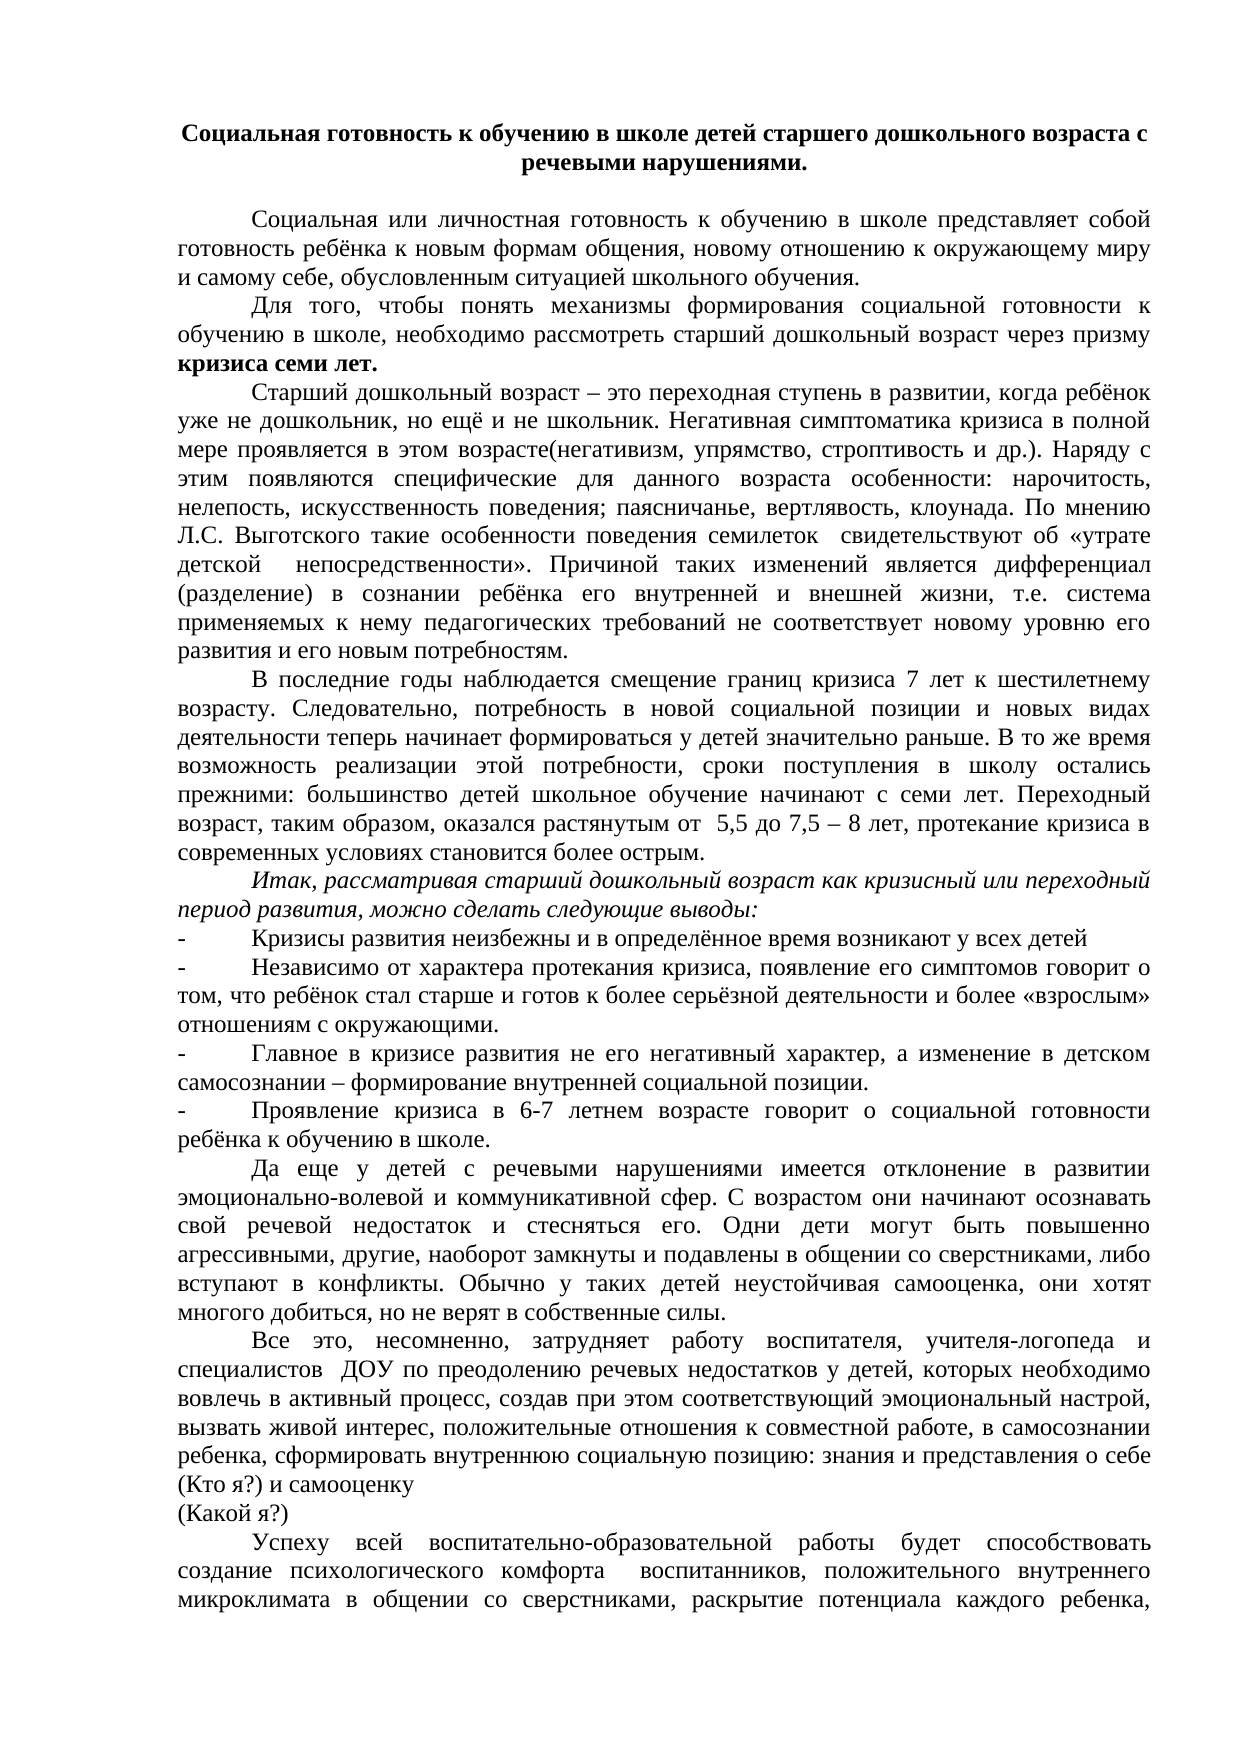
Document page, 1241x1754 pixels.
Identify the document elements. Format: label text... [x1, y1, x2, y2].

text Для того, чтобы понять механизмы формирования социальной готовности к обучению в школе, необходимо рассмотреть старший дошкольный возраст через призму кризиса семи лет. [177, 291, 1152, 377]
text Все это, несомненно, затрудняет работу воспитателя, учителя-логопеда и специалистов ДОУ по преодолению речевых недостатков у детей, которых необходимо вовлечь в активный процесс, создав при этом соответствующий эмоциональный настрой, вызвать живой интерес, положительные отношения к совместной работе, в самосознании ребенка, сформировать внутреннюю социальную позицию: знания и представления о себе (Кто я?) и самооценку [177, 1326, 1152, 1498]
text Старший дошкольный возраст – это переходная ступень в развитии, когда ребёнок уже не дошкольник, но ещё и не школьник. Негативная симптоматика кризиса в полной мере проявляется в этом возрасте(негативизм, упрямство, строптивость и др.). Наряду с этим появляются специфические для данного возраста особенности: нарочитость, нелепость, искусственность поведения; паясничанье, вертлявость, клоунада. По мнению Л.С. Выготского такие особенности поведения семилеток свидетельствуют об «утрате детской непосредственности». Причиной таких изменений является дифференциал (разделение) в сознании ребёнка его внутренней и внешней жизни, т.е. система применяемых к нему педагогических требований не соответствует новому уровню его развития и его новым потребностям. [177, 377, 1152, 664]
text Да еще у детей с речевыми нарушениями имеется отклонение в развитии эмоционально-волевой и коммуникативной сфер. С возрастом они начинают осознавать свой речевой недостаток и стесняться его. Одни дети могут быть повышенно агрессивными, другие, наоборот замкнуты и подавлены в общении со сверстниками, либо вступают в конфликты. Обычно у таких детей неустойчивая самооценка, они хотят многого добиться, но не верят в собственные силы. [177, 1153, 1152, 1326]
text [177, 1527, 1152, 1613]
text - Проявление кризиса в 6-7 летнем возрасте говорит о социальной готовности ребёнка к обучению в школе. [177, 1096, 1152, 1153]
text - Главное в кризисе развития не его негативный характер, а изменение в детском самосознании – формирование внутренней социальной позиции. [177, 1038, 1152, 1096]
text Социальная готовность к обучению в школе детей старшего дошкольного возраста с речевыми нарушениями. [177, 118, 1152, 176]
text (Какой я?) [177, 1498, 1152, 1527]
text Социальная или личностная готовность к обучению в школе представляет собой готовность ребёнка к новым формам общения, новому отношению к окружающему миру и самому себе, обусловленным ситуацией школьного обучения. [177, 204, 1152, 291]
text В последние годы наблюдается смещение границ кризиса 7 лет к шестилетнему возрасту. Следовательно, потребность в новой социальной позиции и новых видах деятельности теперь начинает формироваться у детей значительно раньше. В то же время возможность реализации этой потребности, сроки поступления в школу остались прежними: большинство детей школьное обучение начинают с семи лет. Переходный возраст, таким образом, оказался растянутым от 5,5 до 7,5 – 8 лет, протекание кризиса в современных условиях становится более острым. [177, 664, 1152, 866]
text - Кризисы развития неизбежны и в определённое время возникают у всех детей [177, 923, 1152, 952]
text - Независимо от характера протекания кризиса, появление его симптомов говорит о том, что ребёнок стал старше и готов к более серьёзной деятельности и более «взрослым» отношениям с окружающими. [177, 952, 1152, 1038]
text Итак, рассматривая старший дошкольный возраст как кризисный или переходный период развития, можно сделать следующие выводы: [177, 866, 1152, 923]
